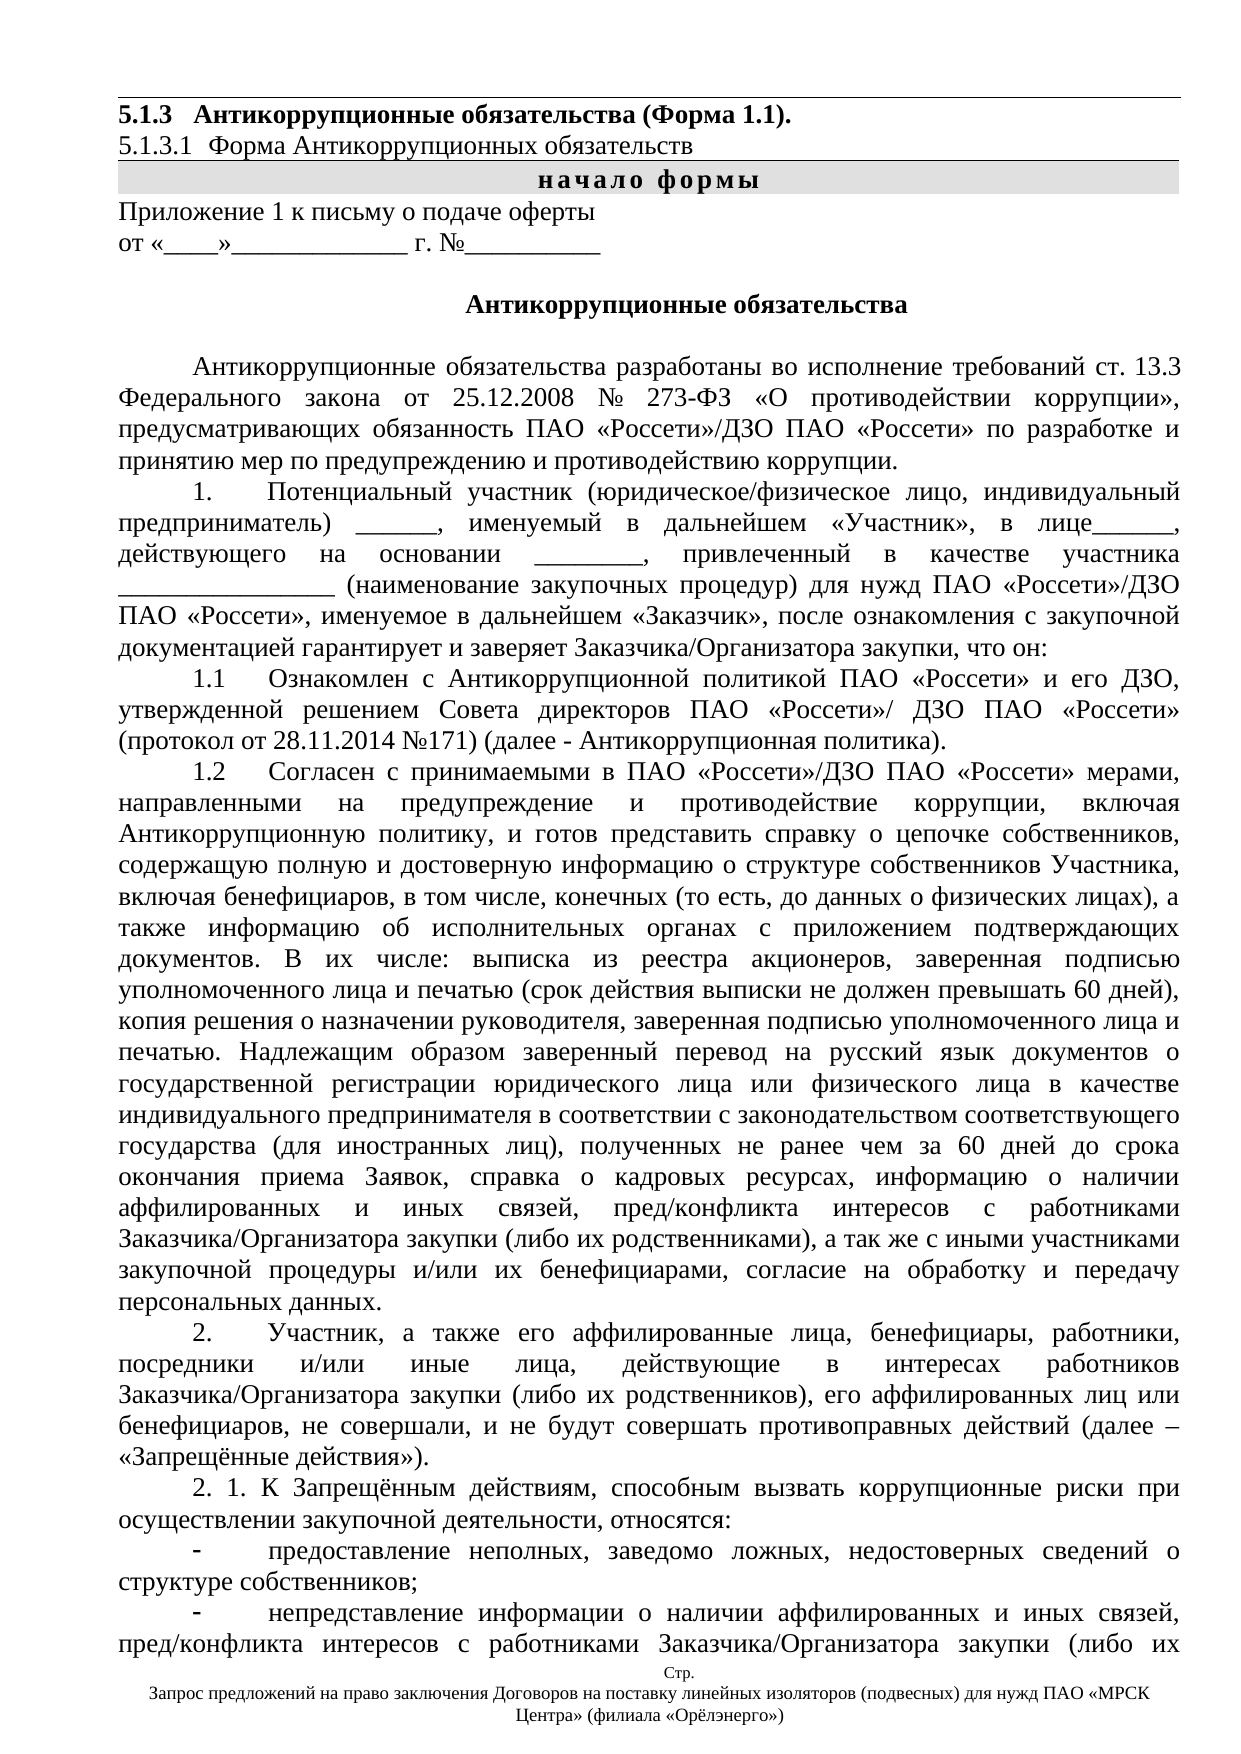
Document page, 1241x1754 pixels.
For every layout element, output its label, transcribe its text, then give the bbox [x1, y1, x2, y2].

text Антикоррупционные обязательства [118, 288, 1181, 319]
list предоставление неполных, заведомо ложных, недостоверных сведений о структуре собственников; [118, 1534, 1181, 1596]
list Согласен с принимаемыми в ПАО «Россети»/ДЗО ПАО «Россети» мерами, направленными на предупреждение и противодействие коррупции, включая Антикоррупционную политику, и готов представить справку о цепочке собственников, содержащую полную и достоверную информацию о структуре собственников Участника, включая бенефициаров, в том числе, конечных (то есть, до данных о физических лицах), а также информацию об исполнительных органах с приложением подтверждающих документов. В их числе: выписка из реестра акционеров, заверенная подписью уполномоченного лица и печатью (срок действия выписки не должен превышать 60 дней), копия решения о назначении руководителя, заверенная подписью уполномоченного лица и печатью. Надлежащим образом заверенный перевод на русский язык документов о государственной регистрации юридического лица или физического лица в качестве индивидуального предпринимателя в соответствии с законодательством соответствующего государства (для иностранных лиц), полученных не ранее чем за 60 дней до срока окончания приема Заявок, справка о кадровых ресурсах, информацию о наличии аффилированных и иных связей, пред/конфликта интересов с работниками Заказчика/Организатора закупки (либо их родственниками), а так же с иными участниками закупочной процедуры и/или их бенефициарами, согласие на обработку и передачу персональных данных. [118, 755, 1181, 1316]
text Приложение 1 к письму о подаче оферты [118, 194, 1181, 226]
list Участник, а также его аффилированные лица, бенефициары, работники, посредники и/или иные лица, действующие в интересах работников Заказчика/Организатора закупки (либо их родственников), его аффилированных лиц или бенефициаров, не совершали, и не будут совершать противоправных действий (далее – «Запрещённые действия»). [118, 1316, 1181, 1472]
text 2. 1. К Запрещённым действиям, способным вызвать коррупционные риски при осуществлении закупочной деятельности, относятся: [118, 1472, 1181, 1534]
subtitle Форма Антикоррупционных обязательств [118, 129, 1181, 160]
text 1.1 Ознакомлен с Антикоррупционной политикой ПАО «Россети» и его ДЗО, утвержденной решением Совета директоров ПАО «Россети»/ ДЗО ПАО «Россети» (протокол от 28.11.2014 №171) (далее - Антикоррупционная политика). [118, 662, 1181, 755]
subtitle Антикоррупционные обязательства (Форма 1.1). [118, 98, 1181, 129]
list Потенциальный участник (юридическое/физическое лицо, индивидуальный предприниматель) ______, именуемый в дальнейшем «Участник», в лице______, действующего на основании ________, привлеченный в качестве участника ________________ (наименование закупочных процедур) для нужд ПАО «Россети»/ДЗО ПАО «Россети», именуемое в дальнейшем «Заказчик», после ознакомления с закупочной документацией гарантирует и заверяет Заказчика/Организатора закупки, что он: [118, 475, 1181, 662]
text от «____»_____________ г. №__________ [118, 226, 1181, 257]
text Антикоррупционные обязательства разработаны во исполнение требований ст. 13.3 Федерального закона от 25.12.2008 № 273-ФЗ «О противодействии коррупции», предусматривающих обязанность ПАО «Россети»/ДЗО ПАО «Россети» по разработке и принятию мер по предупреждению и противодействию коррупции. [118, 350, 1181, 475]
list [118, 1596, 1181, 1659]
text начало формы [118, 161, 1179, 194]
